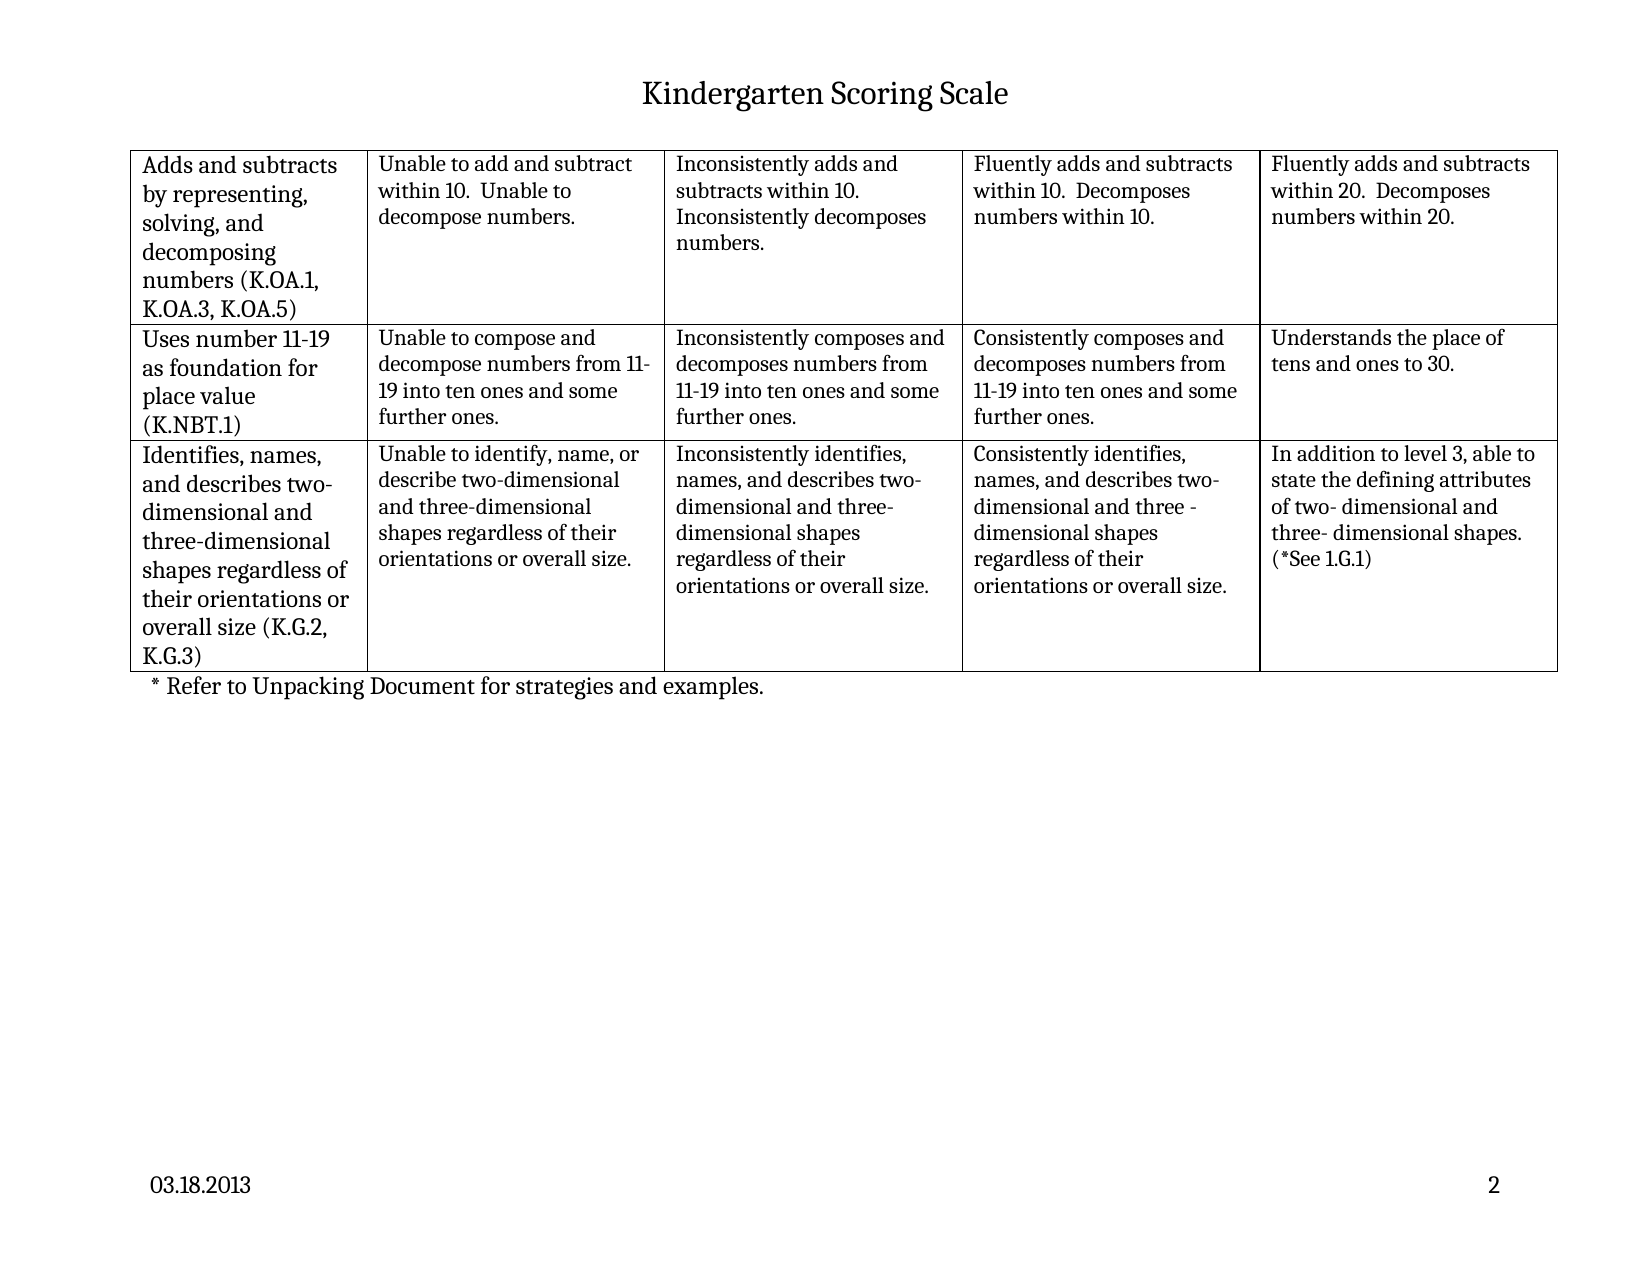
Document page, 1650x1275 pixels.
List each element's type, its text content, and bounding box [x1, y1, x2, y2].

table_header Inconsistently adds and subtracts within 10. Inconsistently decomposes numbers. [665, 151, 962, 324]
table_cell Understands the place of tens and ones to 30. [1261, 325, 1557, 440]
table_cell Unable to identify, name, or describe two-dimensional and three-dimensional shapes regardless of their orientations or overall size. [368, 441, 664, 671]
table_cell Uses number 11-19 as foundation for place value (K.NBT.1) [131, 325, 367, 440]
table_cell Consistently composes and decomposes numbers from 11-19 into ten ones and some further ones. [963, 325, 1259, 440]
table_header Fluently adds and subtracts within 10. Decomposes numbers within 10. [963, 151, 1259, 324]
table_header Adds and subtracts by representing, solving, and decomposing numbers (K.OA.1, K.OA.3, K.OA.5) [131, 151, 367, 324]
table_cell In addition to level 3, able to state the defining attributes of two- dimensional and three- dimensional shapes. (*See 1.G.1) [1261, 441, 1557, 671]
text * Refer to Unpacking Document for strategies and examples. [150, 672, 1500, 701]
table_header Unable to add and subtract within 10. Unable to decompose numbers. [368, 151, 664, 324]
table_cell Unable to compose and decompose numbers from 11-19 into ten ones and some further ones. [368, 325, 664, 440]
table_cell Inconsistently composes and decomposes numbers from 11-19 into ten ones and some further ones. [665, 325, 962, 440]
table_cell Inconsistently identifies, names, and describes two- dimensional and three- dimensional shapes regardless of their orientations or overall size. [665, 441, 962, 671]
table_cell Consistently identifies, names, and describes two- dimensional and three -dimensional shapes regardless of their orientations or overall size. [963, 441, 1259, 671]
table_header Fluently adds and subtracts within 20. Decomposes numbers within 20. [1261, 151, 1557, 324]
table_cell Identifies, names, and describes two-dimensional and three-dimensional shapes regardless of their orientations or overall size (K.G.2, K.G.3) [131, 441, 367, 671]
